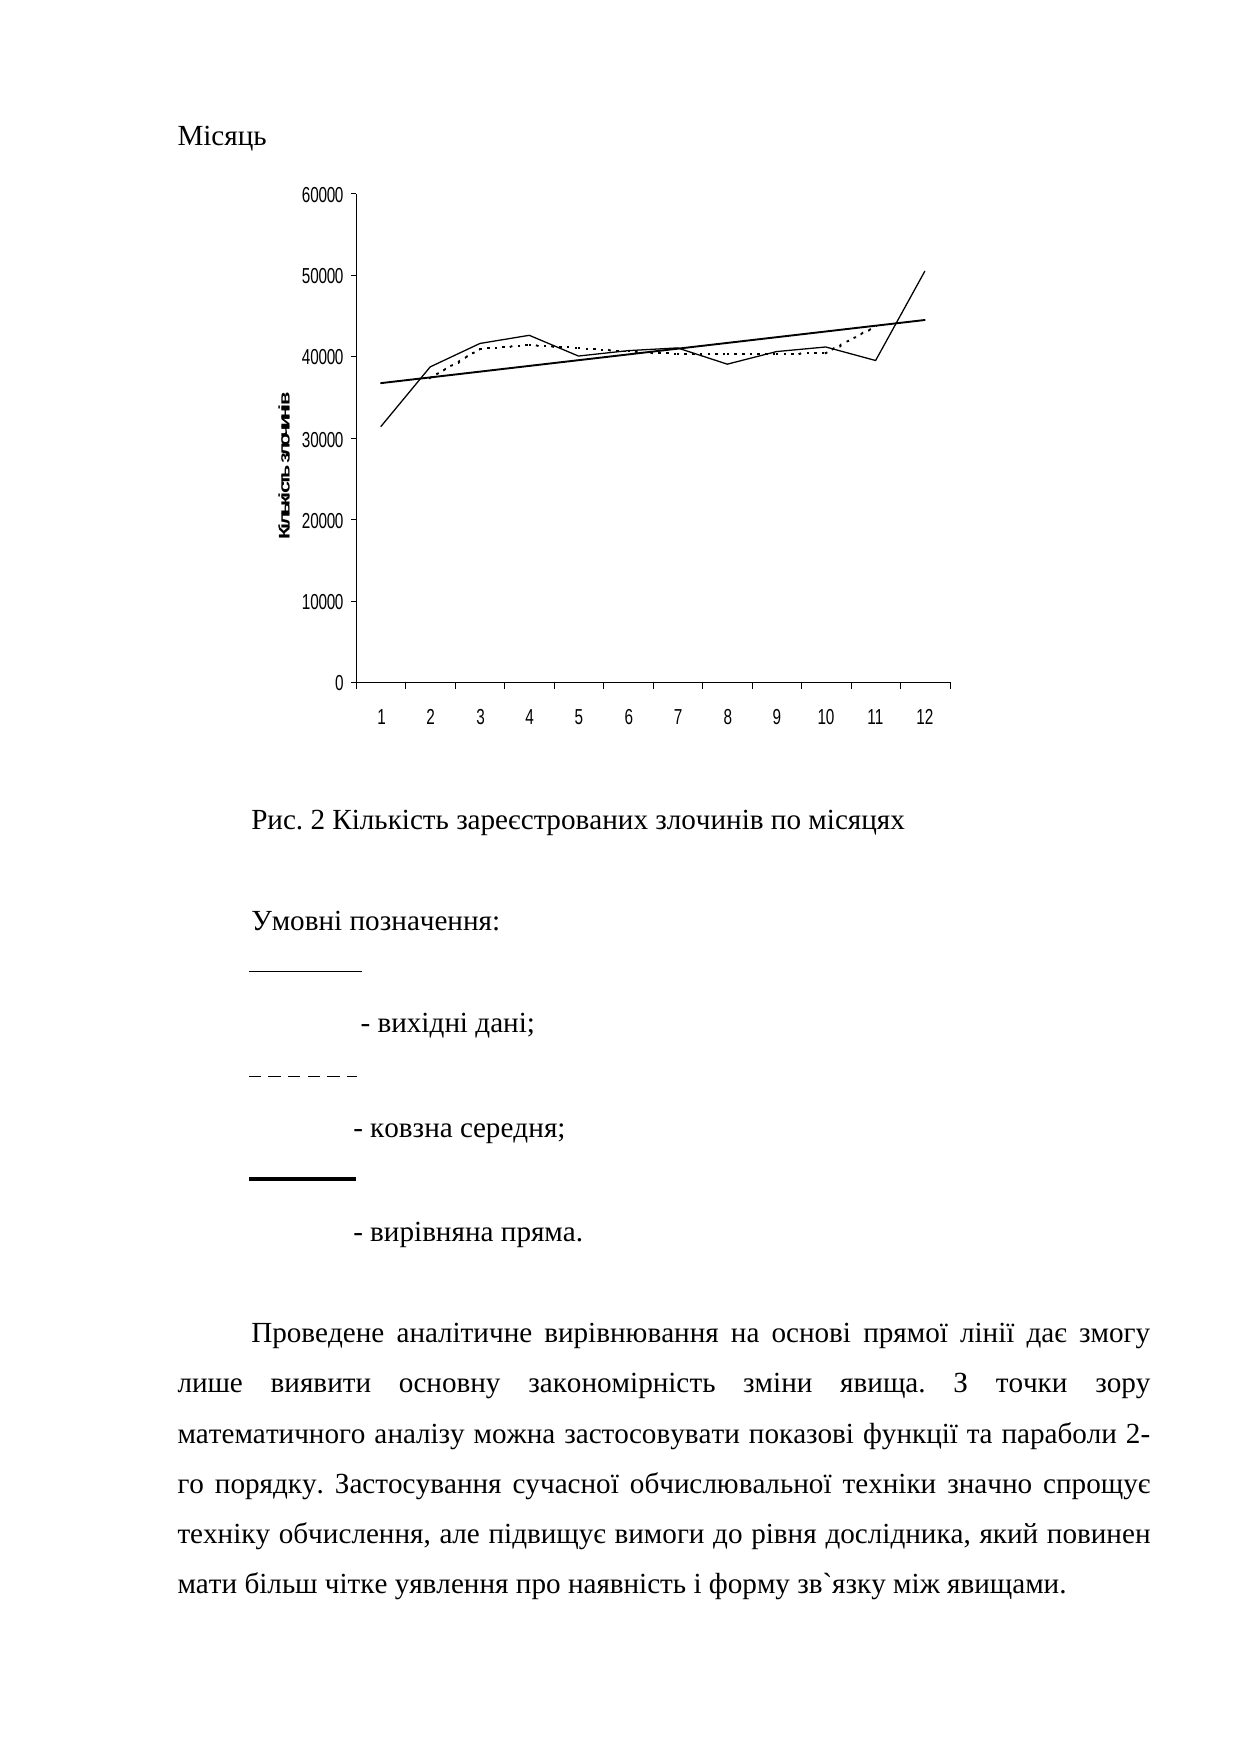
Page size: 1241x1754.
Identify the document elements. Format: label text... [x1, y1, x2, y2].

text Проведене аналітичне вирівнювання на основі прямої лінії дає змогу лише виявити основну закономірність зміни явища. З точки зору математичного аналізу можна застосовувати показові функції та параболи 2-го порядку. Застосування сучасної обчислювальної техніки значно спрощує техніку обчислення, але підвищує вимоги до рівня дослідника, який повинен мати більш чітке уявлення про наявність і форму зв`язку між явищами. [177, 1315, 1152, 1600]
text - вирівняна пряма. [177, 1161, 1152, 1248]
text Рис. 2 Кількість зареєстрованих злочинів по місяцях [177, 152, 1152, 836]
text - ковзна середня; [177, 1055, 1152, 1144]
text - вихідні дані; [177, 953, 1152, 1039]
text Умовні позначення: [177, 903, 1152, 937]
